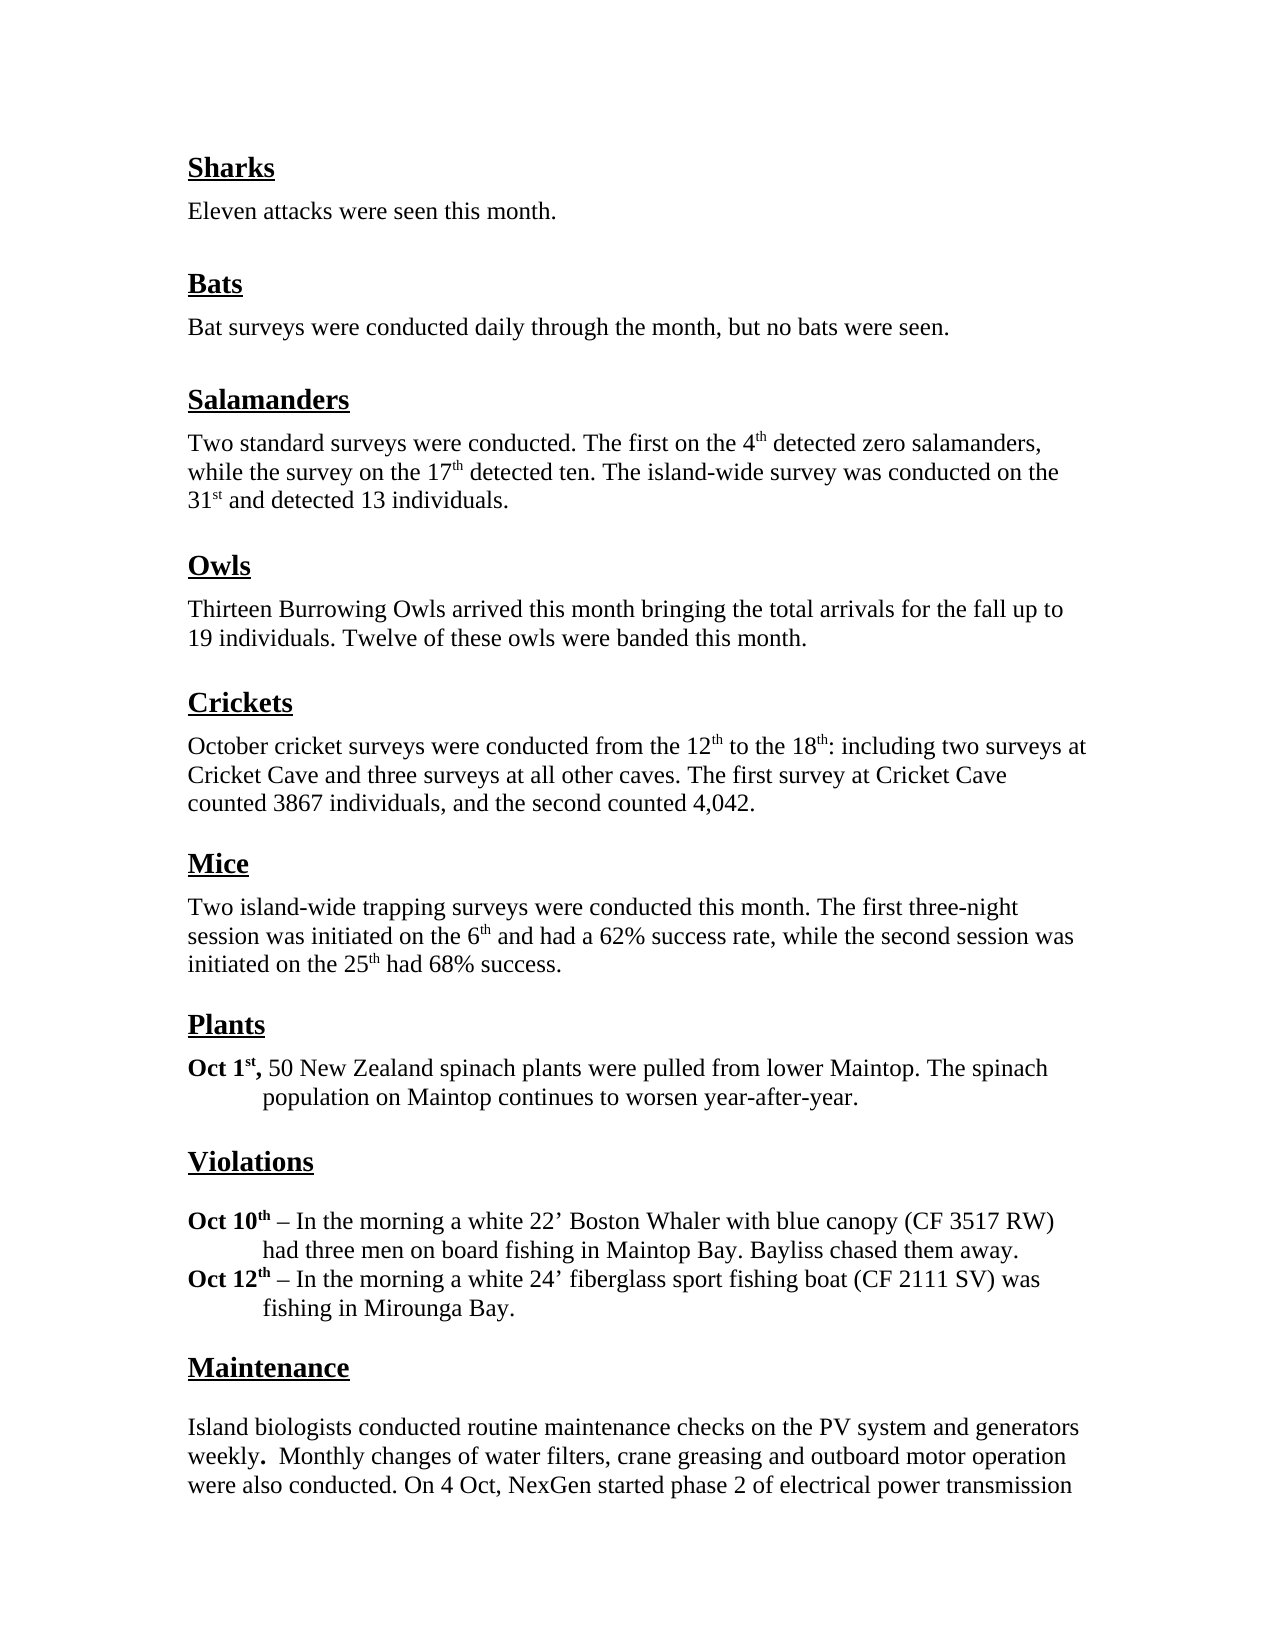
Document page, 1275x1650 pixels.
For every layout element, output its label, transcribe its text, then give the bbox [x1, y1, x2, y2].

text Oct 1st, 50 New Zealand spinach plants were pulled from lower Maintop. The spinach population on Maintop continues to worsen year-after-year. [187, 1053, 1087, 1111]
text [187, 1412, 1087, 1499]
text Bat surveys were conducted daily through the month, but no bats were seen. [187, 312, 1087, 341]
text Two standard surveys were conducted. The first on the 4th detected zero salamanders, while the survey on the 17th detected ten. The island-wide survey was conducted on the 31st and detected 13 individuals. [187, 428, 1087, 514]
text Plants [187, 1007, 1087, 1041]
text Crickets [187, 685, 1087, 718]
text October cricket surveys were conducted from the 12th to the 18th: including two surveys at Cricket Cave and three surveys at all other caves. The first survey at Cricket Cave counted 3867 individuals, and the second counted 4,042. [187, 731, 1087, 817]
text Oct 10th – In the morning a white 22’ Boston Whaler with blue canopy (CF 3517 RW) had three men on board fishing in Maintop Bay. Bayliss chased them away. [187, 1206, 1087, 1264]
text Thirteen Burrowing Owls arrived this month bringing the total arrivals for the fall up to 19 individuals. Twelve of these owls were banded this month. [187, 594, 1087, 651]
text Maintenance [187, 1350, 1087, 1384]
text Violations [187, 1144, 1087, 1178]
text Eleven attacks were seen this month. [187, 196, 1087, 225]
text Salamanders [187, 382, 1087, 416]
text Oct 12th – In the morning a white 24’ fiberglass sport fishing boat (CF 2111 SV) was fishing in Mirounga Bay. [187, 1264, 1087, 1321]
text Bats [187, 266, 1087, 299]
text Owls [187, 548, 1087, 581]
text Two island-wide trapping surveys were conducted this month. The first three-night session was initiated on the 6th and had a 62% success rate, while the second session was initiated on the 25th had 68% success. [187, 892, 1087, 978]
text Sharks [187, 150, 1087, 183]
text Mice [187, 846, 1087, 879]
